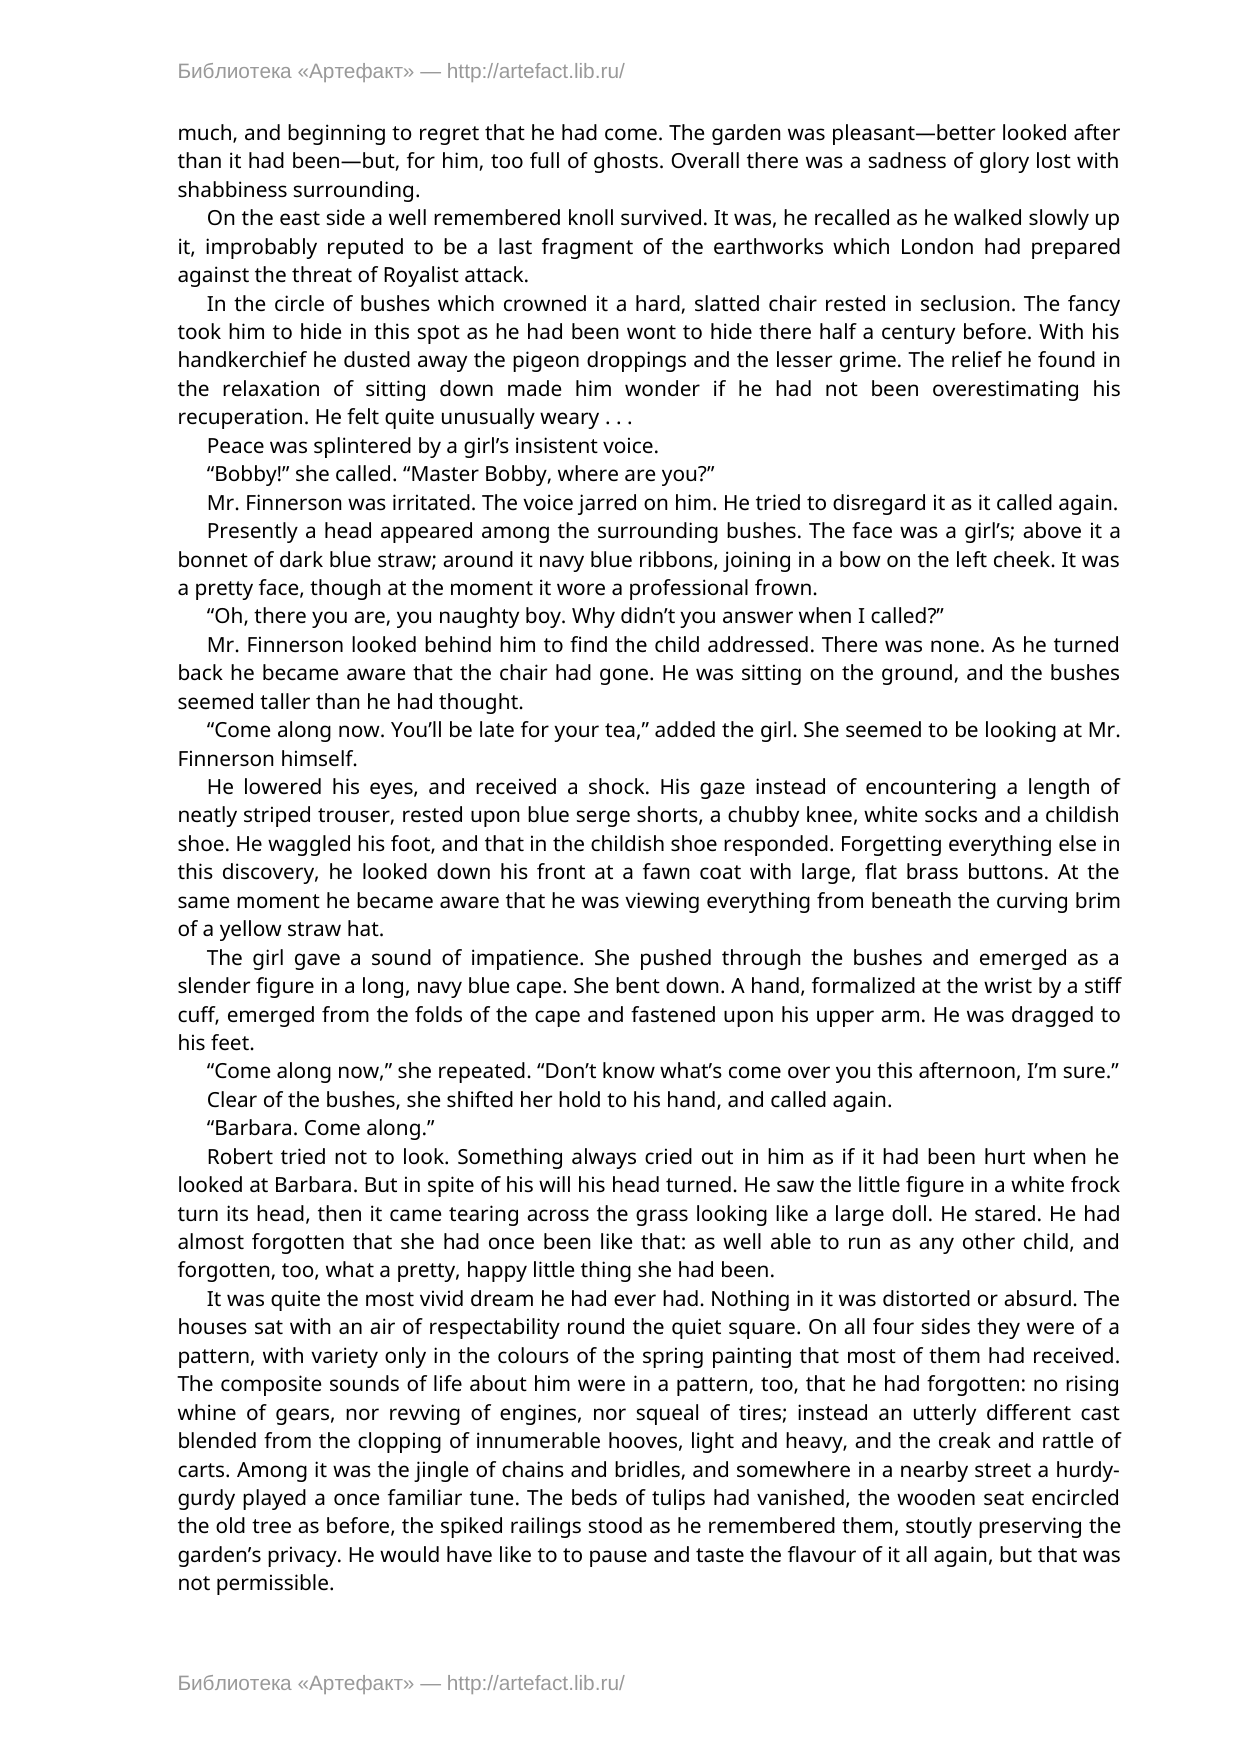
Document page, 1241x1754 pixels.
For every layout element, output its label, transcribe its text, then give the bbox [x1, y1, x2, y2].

text “Barbara. Come along.” [177, 1113, 1122, 1142]
text Presently a head appeared among the surrounding bushes. The face was a girl’s; above it a bonnet of dark blue straw; around it navy blue ribbons, joining in a bow on the left cheek. It was a pretty face, though at the moment it wore a professional frown. [177, 516, 1122, 602]
text On the east side a well remembered knoll survived. It was, he recalled as he walked slowly up it, improbably reputed to be a last fragment of the earthworks which London had prepared against the threat of Royalist attack. [177, 203, 1122, 289]
text Clear of the bushes, she shifted her hold to his hand, and called again. [177, 1085, 1122, 1113]
text He lowered his eyes, and received a shock. His gaze instead of encountering a length of neatly striped trouser, rested upon blue serge shorts, a chubby knee, white socks and a childish shoe. He waggled his foot, and that in the childish shoe responded. Forgetting everything else in this discovery, he looked down his front at a fawn coat with large, flat brass buttons. At the same moment he became aware that he was viewing everything from beneath the curving brim of a yellow straw hat. [177, 772, 1122, 943]
text Mr. Finnerson looked behind him to find the child addressed. There was none. As he turned back he became aware that the chair had gone. He was sitting on the ground, and the bushes seemed taller than he had thought. [177, 630, 1122, 715]
text Mr. Finnerson was irritated. The voice jarred on him. He tried to disregard it as it called again. [177, 488, 1122, 516]
text “Bobby!” she called. “Master Bobby, where are you?” [177, 459, 1122, 488]
text It was quite the most vivid dream he had ever had. Nothing in it was distorted or absurd. The houses sat with an air of respectability round the quiet square. On all four sides they were of a pattern, with variety only in the colours of the spring painting that most of them had received. The composite sounds of life about him were in a pattern, too, that he had forgotten: no rising whine of gears, nor revving of engines, nor squeal of tires; instead an utterly different cast blended from the clopping of innumerable hooves, light and heavy, and the creak and rattle of carts. Among it was the jingle of chains and bridles, and somewhere in a nearby street a hurdy-gurdy played a once familiar tune. The beds of tulips had vanished, the wooden seat encircled the old tree as before, the spiked railings stood as he remembered them, stoutly preserving the garden’s privacy. He would have like to to pause and taste the flavour of it all again, but that was not permissible. [177, 1284, 1122, 1597]
text “Come along now,” she repeated. “Don’t know what’s come over you this afternoon, I’m sure.” [177, 1057, 1122, 1085]
text “Come along now. You’ll be late for your tea,” added the girl. She seemed to be looking at Mr. Finnerson himself. [177, 715, 1122, 772]
text Robert tried not to look. Something always cried out in him as if it had been hurt when he looked at Barbara. But in spite of his will his head turned. He saw the little figure in a white frock turn its head, then it came tearing across the grass looking like a large doll. He stared. He had almost forgotten that she had once been like that: as well able to run as any other child, and forgotten, too, what a pretty, happy little thing she had been. [177, 1142, 1122, 1284]
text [177, 118, 1122, 203]
text Peace was splintered by a girl’s insistent voice. [177, 431, 1122, 459]
text In the circle of bushes which crowned it a hard, slatted chair rested in seclusion. The fancy took him to hide in this spot as he had been wont to hide there half a century before. With his handkerchief he dusted away the pigeon droppings and the lesser grime. The relief he found in the relaxation of sitting down made him wonder if he had not been overestimating his recuperation. He felt quite unusually weary . . . [177, 289, 1122, 431]
text “Oh, there you are, you naughty boy. Why didn’t you answer when I called?” [177, 602, 1122, 630]
text The girl gave a sound of impatience. She pushed through the bushes and emerged as a slender figure in a long, navy blue cape. She bent down. A hand, formalized at the wrist by a stiff cuff, emerged from the folds of the cape and fastened upon his upper arm. He was dragged to his feet. [177, 943, 1122, 1057]
